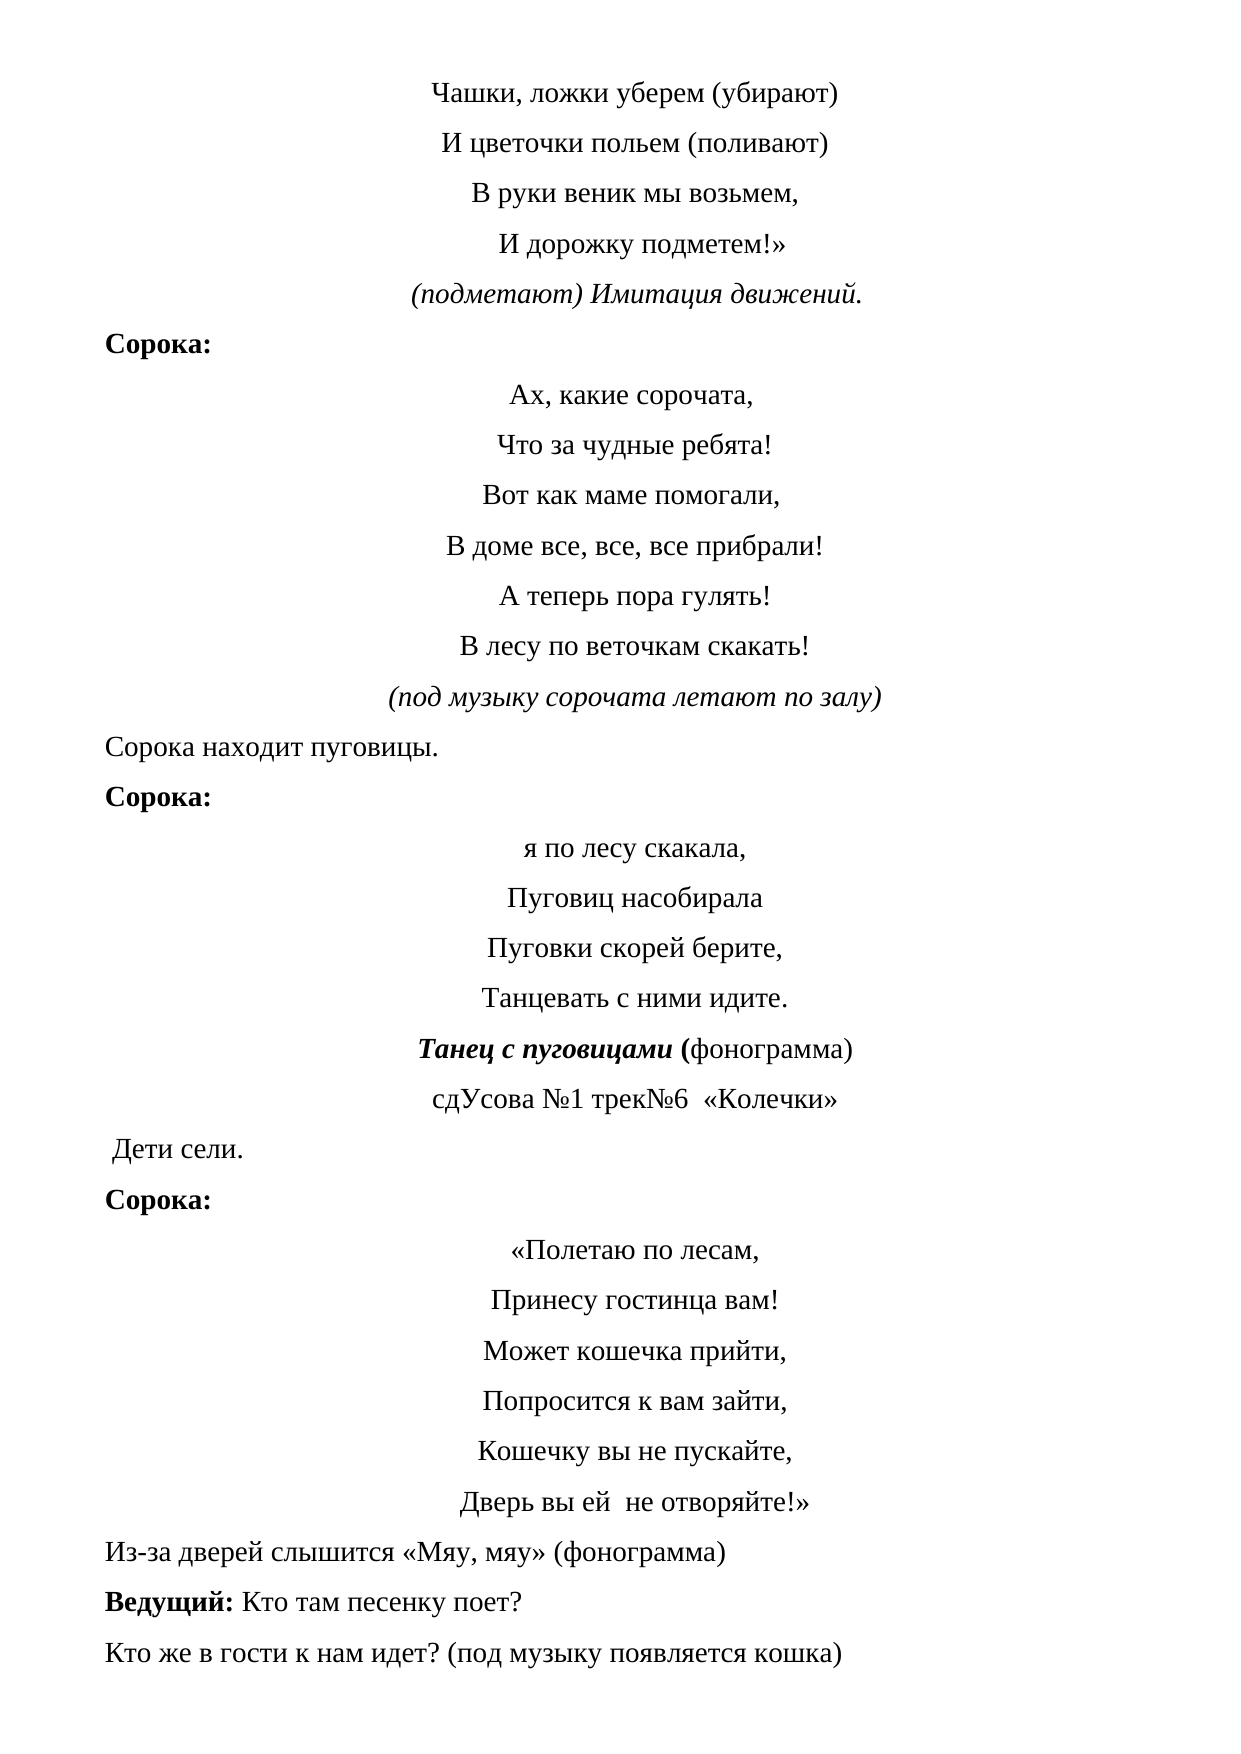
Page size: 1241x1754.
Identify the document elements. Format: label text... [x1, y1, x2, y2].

text Дверь вы ей не отворяйте!» [104, 1484, 1165, 1517]
text Может кошечка прийти, [104, 1333, 1165, 1366]
text Дети сели. [104, 1132, 1165, 1165]
text Сорока: [104, 327, 1165, 360]
text В руки веник мы возьмем, [104, 176, 1165, 209]
text сдУсова №1 трек№6 «Колечки» [104, 1081, 1165, 1115]
text А теперь пора гулять! [104, 578, 1165, 612]
text Сорока: [104, 1182, 1165, 1215]
text Принесу гостинца вам! [104, 1282, 1165, 1316]
text Кто же в гости к нам идет? (под музыку появляется кошка) [104, 1635, 1165, 1668]
text Из-за дверей слышится «Мяу, мяу» (фонограмма) [104, 1534, 1165, 1568]
text Вот как маме помогали, В доме все, все, все прибрали! [104, 477, 1165, 561]
text Ах, какие сорочата, Что за чудные ребята! [104, 377, 1165, 461]
text Сорока: [104, 779, 1165, 813]
text И цветочки польем (поливают) [104, 125, 1165, 159]
text (подметают) Имитация движений. [104, 276, 1165, 310]
text Сорока находит пуговицы. [104, 729, 1165, 763]
text Кошечку вы не пускайте, [104, 1433, 1165, 1467]
text Танцевать с ними идите. [104, 981, 1165, 1014]
text Чашки, ложки уберем (убирают) [104, 75, 1165, 108]
text Попросится к вам зайти, [104, 1383, 1165, 1417]
text «Полетаю по лесам, [104, 1232, 1165, 1266]
text (под музыку сорочата летают по залу) [104, 679, 1165, 712]
text В лесу по веточкам скакать! [104, 628, 1165, 662]
text Ведущий: Кто там песенку поет? [104, 1584, 1165, 1618]
text я по лесу скакала, [104, 830, 1165, 863]
text И дорожку подметем!» [104, 226, 1165, 259]
text Танец с пуговицами (фонограмма) [104, 1031, 1165, 1064]
text Пуговки скорей берите, [104, 930, 1165, 964]
text Пуговиц насобирала [104, 880, 1165, 913]
